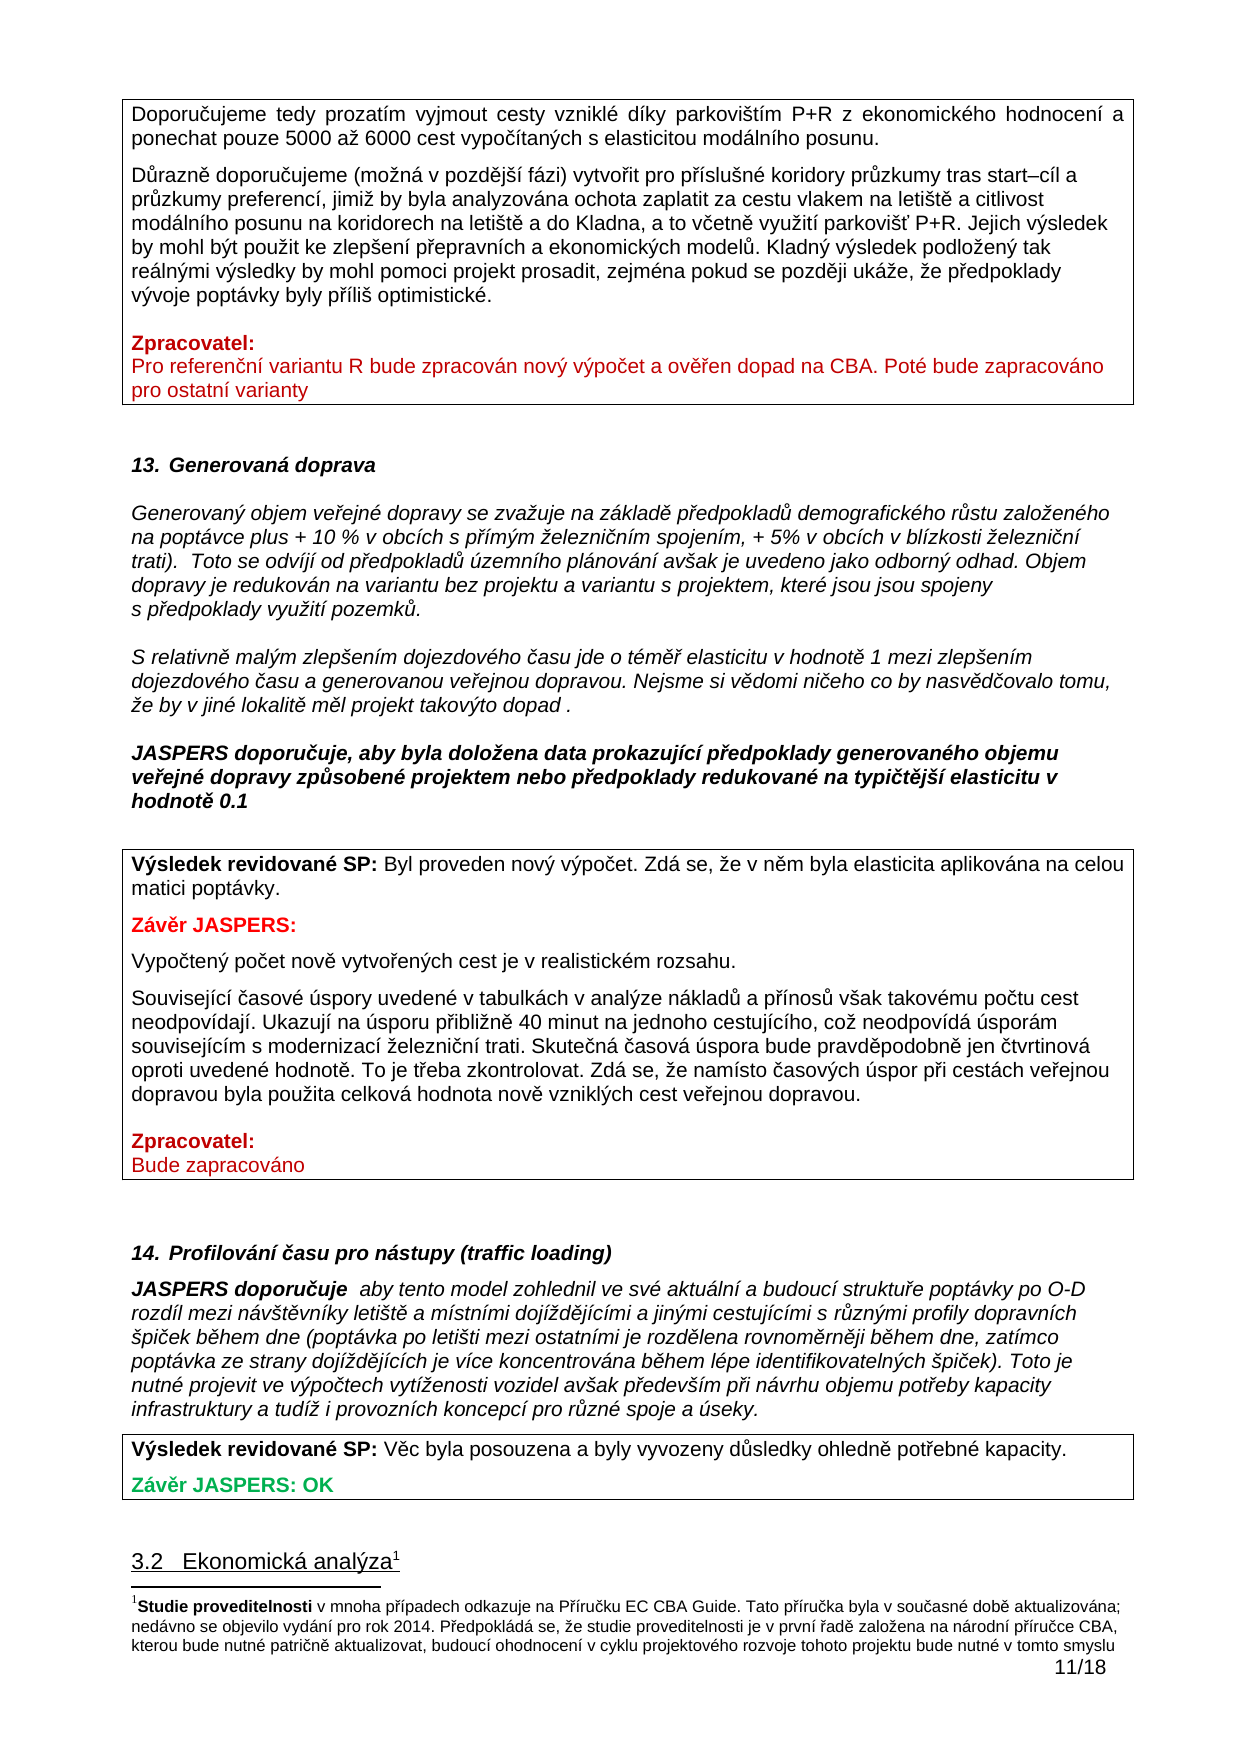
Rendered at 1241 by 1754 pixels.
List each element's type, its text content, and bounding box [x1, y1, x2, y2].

text Závěr JASPERS: OK [123, 1470, 1133, 1499]
text Výsledek revidované SP: Byl proveden nový výpočet. Zdá se, že v něm byla elasticita aplikována na celou matici poptávky. [123, 850, 1133, 900]
text Bude zapracováno [123, 1150, 1133, 1179]
text Důrazně doporučujeme (možná v pozdější fázi) vytvořit pro příslušné koridory průzkumy tras start–cíl a průzkumy preferencí, jimiž by byla analyzována ochota zaplatit za cestu vlakem na letiště a citlivost modálního posunu na koridorech na letiště a do Kladna, a to včetně využití parkovišť P+R. Jejich výsledek by mohl být použit ke zlepšení přepravních a ekonomických modelů. Kladný výsledek podložený tak reálnými výsledky by mohl pomoci projekt prosadit, zejména pokud se později ukáže, že předpoklady vývoje poptávky byly příliš optimistické. [123, 159, 1133, 306]
text Závěr JASPERS: [123, 909, 1133, 937]
list Profilování času pro nástupy (traffic loading) [131, 1241, 1125, 1265]
text JASPERS doporučuje, aby byla doložena data prokazující předpoklady generovaného objemu veřejné dopravy způsobené projektem nebo předpoklady redukované na typičtější elasticitu v hodnotě 0.1 [131, 741, 1125, 813]
text S relativně malým zlepšením dojezdového času jde o téměř elasticitu v hodnotě 1 mezi zlepšením dojezdového času a generovanou veřejnou dopravou. Nejsme si vědomi ničeho co by nasvědčovalo tomu, že by v jiné lokalitě měl projekt takovýto dopad . [131, 645, 1125, 717]
text JASPERS doporučuje aby tento model zohlednil ve své aktuální a budoucí struktuře poptávky po O-D rozdíl mezi návštěvníky letiště a místními dojíždějícími a jinými cestujícími s různými profily dopravních špiček během dne (poptávka po letišti mezi ostatními je rozdělena rovnoměrněji během dne, zatímco poptávka ze strany dojíždějících je více koncentrována během lépe identifikovatelných špiček). Toto je nutné projevit ve výpočtech vytíženosti vozidel avšak především při návrhu objemu potřeby kapacity infrastruktury a tudíž i provozních koncepcí pro různé spoje a úseky. [131, 1277, 1125, 1421]
text Pro referenční variantu R bude zpracován nový výpočet a ověřen dopad na CBA. Poté bude zapracováno pro ostatní varianty [123, 351, 1133, 404]
text Související časové úspory uvedené v tabulkách v analýze nákladů a přínosů však takovému počtu cest neodpovídají. Ukazují na úsporu přibližně 40 minut na jednoho cestujícího, což neodpovídá úsporám souvisejícím s modernizací železniční trati. Skutečná časová úspora bude pravděpodobně jen čtvrtinová oproti uvedené hodnotě. To je třeba zkontrolovat. Zdá se, že namísto časových úspor při cestách veřejnou dopravou byla použita celková hodnota nově vzniklých cest veřejnou dopravou. [123, 982, 1133, 1105]
text Zpracovatel: [131, 1129, 1125, 1150]
text Zpracovatel: [131, 330, 1125, 351]
text Generovaný objem veřejné dopravy se zvažuje na základě předpokladů demografického růstu založeného na poptávce plus + 10 % v obcích s přímým železničním spojením, + 5% v obcích v blízkosti železniční trati). Toto se odvíjí od předpokladů územního plánování avšak je uvedeno jako odborný odhad. Objem dopravy je redukován na variantu bez projektu a variantu s projektem, které jsou jsou spojeny s předpoklady využití pozemků. [131, 501, 1125, 621]
text 3.2 Ekonomická analýza [131, 1548, 1125, 1574]
text Výsledek revidované SP: Věc byla posouzena a byly vyvozeny důsledky ohledně potřebné kapacity. [123, 1435, 1133, 1461]
text Vypočtený počet nově vytvořených cest je v realistickém rozsahu. [123, 946, 1133, 973]
list Generovaná doprava [131, 453, 1125, 477]
text Doporučujeme tedy prozatím vyjmout cesty vzniklé díky parkovištím P+R z ekonomického hodnocení a ponechat pouze 5000 až 6000 cest vypočítaných s elasticitou modálního posunu. [123, 100, 1133, 150]
